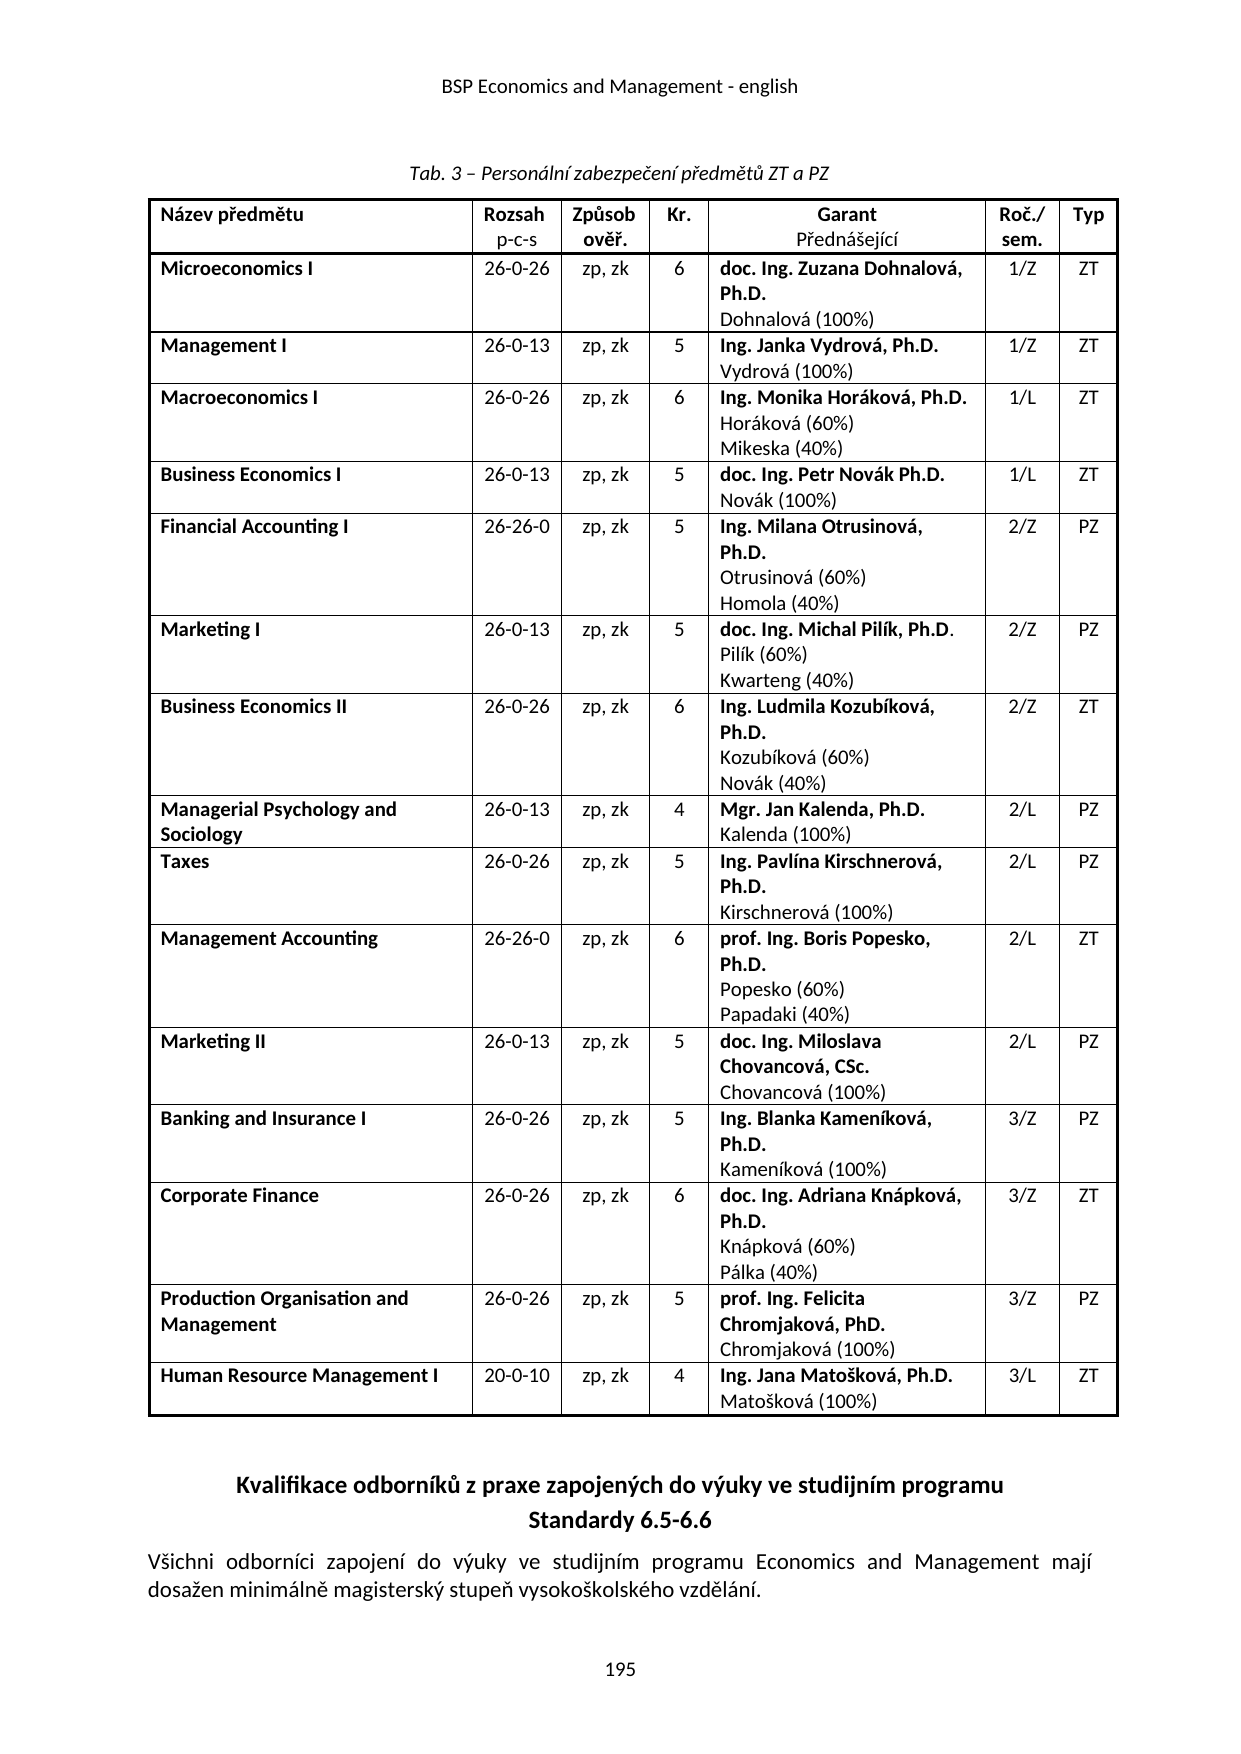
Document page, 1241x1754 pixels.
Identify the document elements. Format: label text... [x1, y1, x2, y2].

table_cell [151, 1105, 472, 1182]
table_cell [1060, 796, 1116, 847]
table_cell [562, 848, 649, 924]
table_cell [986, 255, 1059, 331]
text Všichni odborníci zapojení do výuky ve studijním programu Economics and Management mají dosažen minimálně magisterský stupeň vysokoškolského vzdělání. [148, 1547, 1093, 1603]
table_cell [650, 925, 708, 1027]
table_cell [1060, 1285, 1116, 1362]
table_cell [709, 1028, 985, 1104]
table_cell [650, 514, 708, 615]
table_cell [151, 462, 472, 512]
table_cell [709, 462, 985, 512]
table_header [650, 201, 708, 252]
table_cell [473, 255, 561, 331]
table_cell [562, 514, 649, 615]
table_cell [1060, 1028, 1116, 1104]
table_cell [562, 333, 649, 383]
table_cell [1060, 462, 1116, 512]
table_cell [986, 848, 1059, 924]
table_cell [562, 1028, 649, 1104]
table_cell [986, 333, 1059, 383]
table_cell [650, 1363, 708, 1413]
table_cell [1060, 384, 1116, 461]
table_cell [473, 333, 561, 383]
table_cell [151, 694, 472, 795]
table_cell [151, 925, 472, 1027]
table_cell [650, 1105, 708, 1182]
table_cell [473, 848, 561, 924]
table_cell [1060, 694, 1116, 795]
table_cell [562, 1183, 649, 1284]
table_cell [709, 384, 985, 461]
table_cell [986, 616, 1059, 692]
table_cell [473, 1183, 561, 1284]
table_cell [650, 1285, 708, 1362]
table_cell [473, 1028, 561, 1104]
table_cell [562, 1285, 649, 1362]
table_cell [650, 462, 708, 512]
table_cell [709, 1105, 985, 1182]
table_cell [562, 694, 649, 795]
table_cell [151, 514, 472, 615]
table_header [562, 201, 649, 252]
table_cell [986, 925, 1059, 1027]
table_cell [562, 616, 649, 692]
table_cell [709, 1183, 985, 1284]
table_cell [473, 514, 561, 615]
subtitle Kvalifikace odborníků z praxe zapojených do výuky ve studijním programu [148, 1469, 1093, 1500]
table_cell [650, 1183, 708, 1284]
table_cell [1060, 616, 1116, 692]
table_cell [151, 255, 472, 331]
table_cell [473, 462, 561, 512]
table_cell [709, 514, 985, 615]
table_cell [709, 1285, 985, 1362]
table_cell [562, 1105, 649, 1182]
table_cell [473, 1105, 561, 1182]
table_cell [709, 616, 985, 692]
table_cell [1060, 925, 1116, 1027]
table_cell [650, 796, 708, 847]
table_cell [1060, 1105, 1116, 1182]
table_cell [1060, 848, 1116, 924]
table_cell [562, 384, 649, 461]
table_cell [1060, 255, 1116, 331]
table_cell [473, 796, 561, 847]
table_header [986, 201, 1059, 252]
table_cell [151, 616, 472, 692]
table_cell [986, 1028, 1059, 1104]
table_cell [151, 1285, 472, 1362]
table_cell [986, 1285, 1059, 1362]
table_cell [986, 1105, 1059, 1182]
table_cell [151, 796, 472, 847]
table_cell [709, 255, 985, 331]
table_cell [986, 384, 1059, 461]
subtitle Standardy 6.5-6.6 [148, 1504, 1093, 1535]
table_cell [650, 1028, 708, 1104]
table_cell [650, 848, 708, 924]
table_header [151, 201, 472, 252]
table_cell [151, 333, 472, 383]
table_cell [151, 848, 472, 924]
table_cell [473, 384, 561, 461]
text Tab. 3 – Personální zabezpečení předmětů ZT a PZ [148, 160, 1093, 186]
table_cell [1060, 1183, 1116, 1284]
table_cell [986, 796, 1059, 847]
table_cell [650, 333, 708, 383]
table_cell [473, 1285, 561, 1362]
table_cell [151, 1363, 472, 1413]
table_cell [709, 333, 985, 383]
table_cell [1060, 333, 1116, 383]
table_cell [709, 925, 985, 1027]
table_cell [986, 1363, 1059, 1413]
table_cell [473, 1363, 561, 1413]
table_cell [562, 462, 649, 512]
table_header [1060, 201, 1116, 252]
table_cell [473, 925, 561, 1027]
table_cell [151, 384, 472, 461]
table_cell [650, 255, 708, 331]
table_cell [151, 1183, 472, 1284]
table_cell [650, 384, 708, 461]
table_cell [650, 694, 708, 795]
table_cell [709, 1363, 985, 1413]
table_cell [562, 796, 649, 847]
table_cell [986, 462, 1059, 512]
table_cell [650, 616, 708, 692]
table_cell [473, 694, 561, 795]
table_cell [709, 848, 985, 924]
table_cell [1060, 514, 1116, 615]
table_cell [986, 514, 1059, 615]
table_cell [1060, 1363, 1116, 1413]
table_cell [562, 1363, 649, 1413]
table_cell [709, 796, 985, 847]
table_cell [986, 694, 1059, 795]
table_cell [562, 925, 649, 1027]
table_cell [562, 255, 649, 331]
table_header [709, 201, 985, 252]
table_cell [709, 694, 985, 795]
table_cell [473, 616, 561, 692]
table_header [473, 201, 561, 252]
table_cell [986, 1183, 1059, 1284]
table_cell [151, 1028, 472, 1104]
